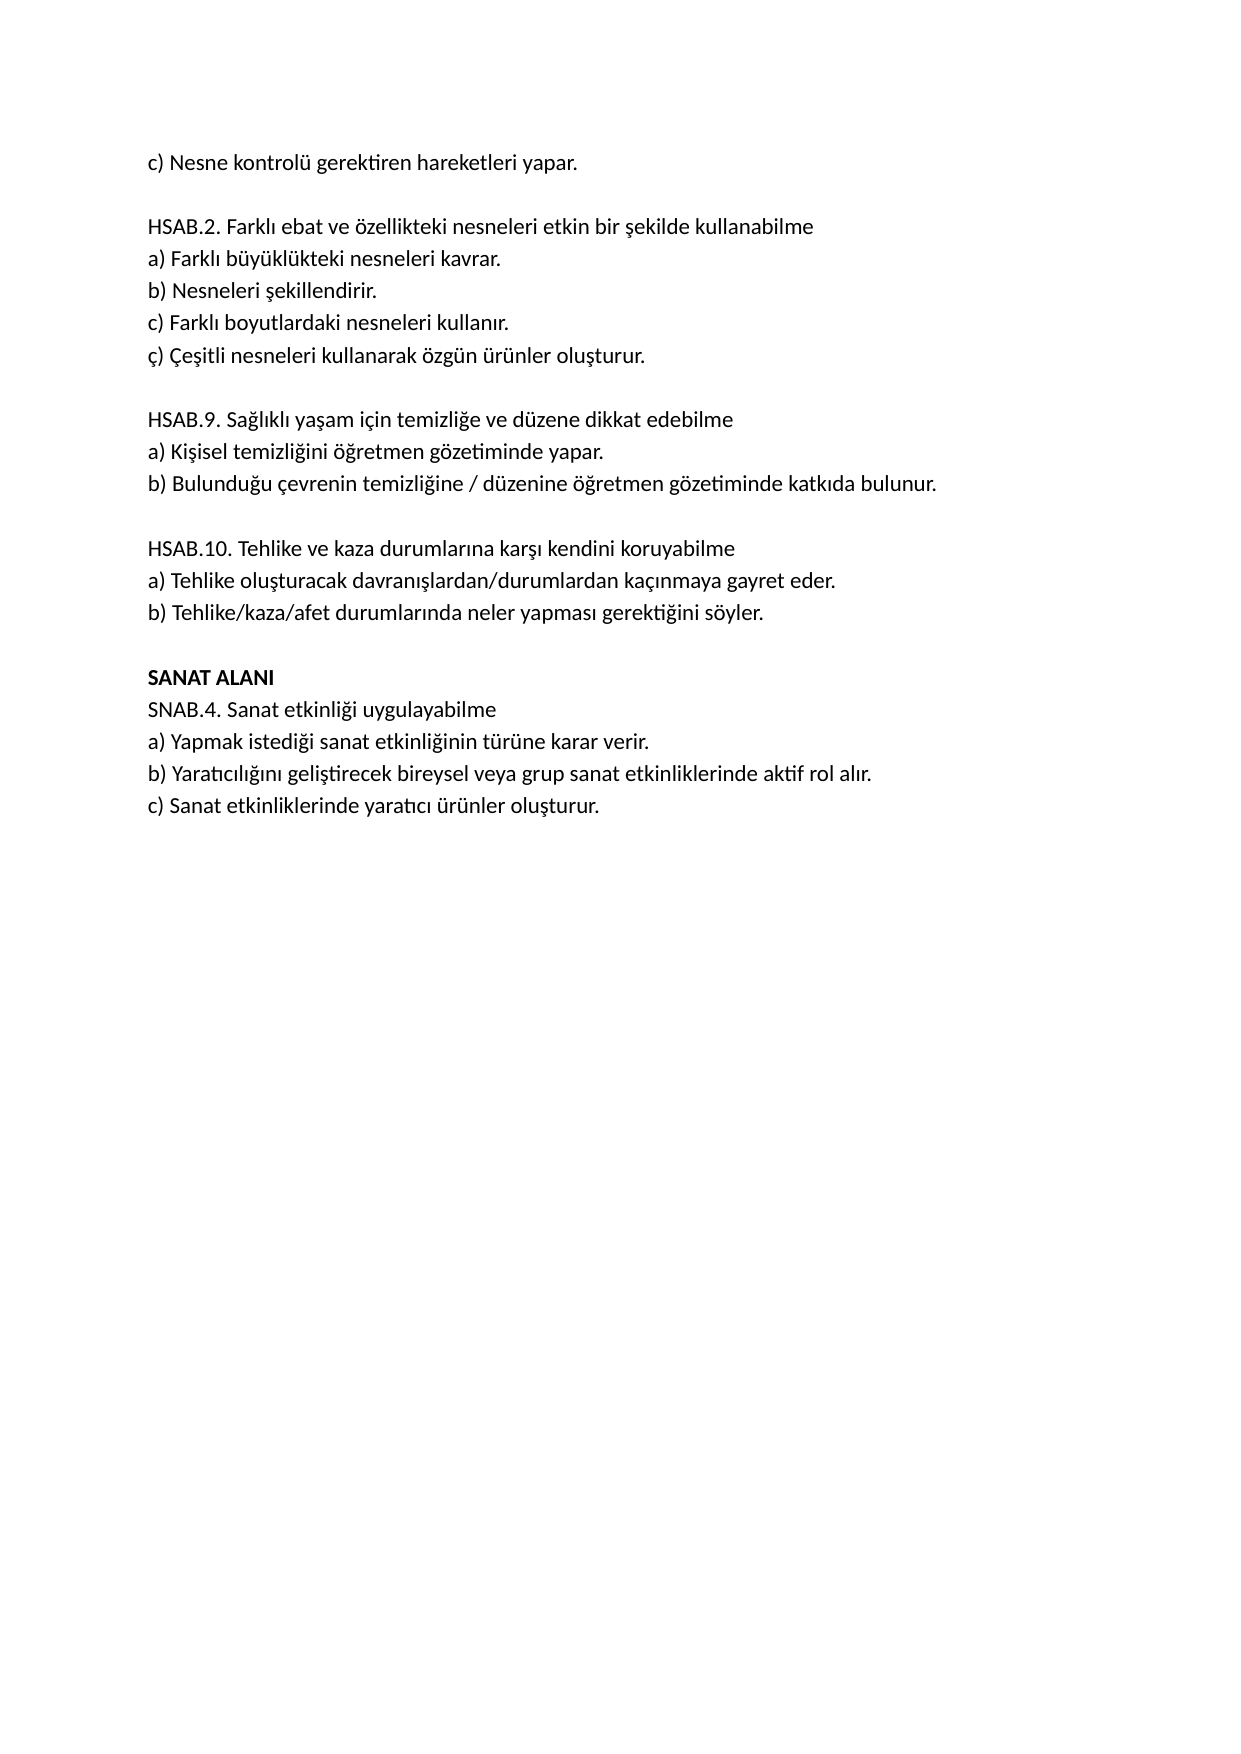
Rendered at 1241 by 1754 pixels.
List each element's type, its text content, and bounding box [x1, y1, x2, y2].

text HSAB.10. Tehlike ve kaza durumlarına karşı kendini koruyabilme [148, 534, 1093, 562]
text b) Bulunduğu çevrenin temizliğine / düzenine öğretmen gözetiminde katkıda bulunur. [148, 469, 1093, 497]
text a) Kişisel temizliğini öğretmen gözetiminde yapar. [148, 437, 1093, 465]
text c) Sanat etkinliklerinde yaratıcı ürünler oluşturur. [148, 791, 1093, 819]
text b) Yaratıcılığını geliştirecek bireysel veya grup sanat etkinliklerinde aktif rol alır. [148, 759, 1093, 787]
text HSAB.9. Sağlıklı yaşam için temizliğe ve düzene dikkat edebilme [148, 405, 1093, 433]
text c) Nesne kontrolü gerektiren hareketleri yapar. [148, 148, 1093, 176]
text c) Farklı boyutlardaki nesneleri kullanır. [148, 308, 1093, 337]
text ç) Çeşitli nesneleri kullanarak özgün ürünler oluşturur. [148, 341, 1093, 369]
text b) Nesneleri şekillendirir. [148, 276, 1093, 304]
text a) Yapmak istediği sanat etkinliğinin türüne karar verir. [148, 727, 1093, 755]
text a) Tehlike oluşturacak davranışlardan/durumlardan kaçınmaya gayret eder. [148, 566, 1093, 594]
text SANAT ALANI [148, 663, 1093, 691]
text a) Farklı büyüklükteki nesneleri kavrar. [148, 244, 1093, 272]
text HSAB.2. Farklı ebat ve özellikteki nesneleri etkin bir şekilde kullanabilme [148, 212, 1093, 240]
text SNAB.4. Sanat etkinliği uygulayabilme [148, 695, 1093, 723]
text b) Tehlike/kaza/afet durumlarında neler yapması gerektiğini söyler. [148, 598, 1093, 626]
